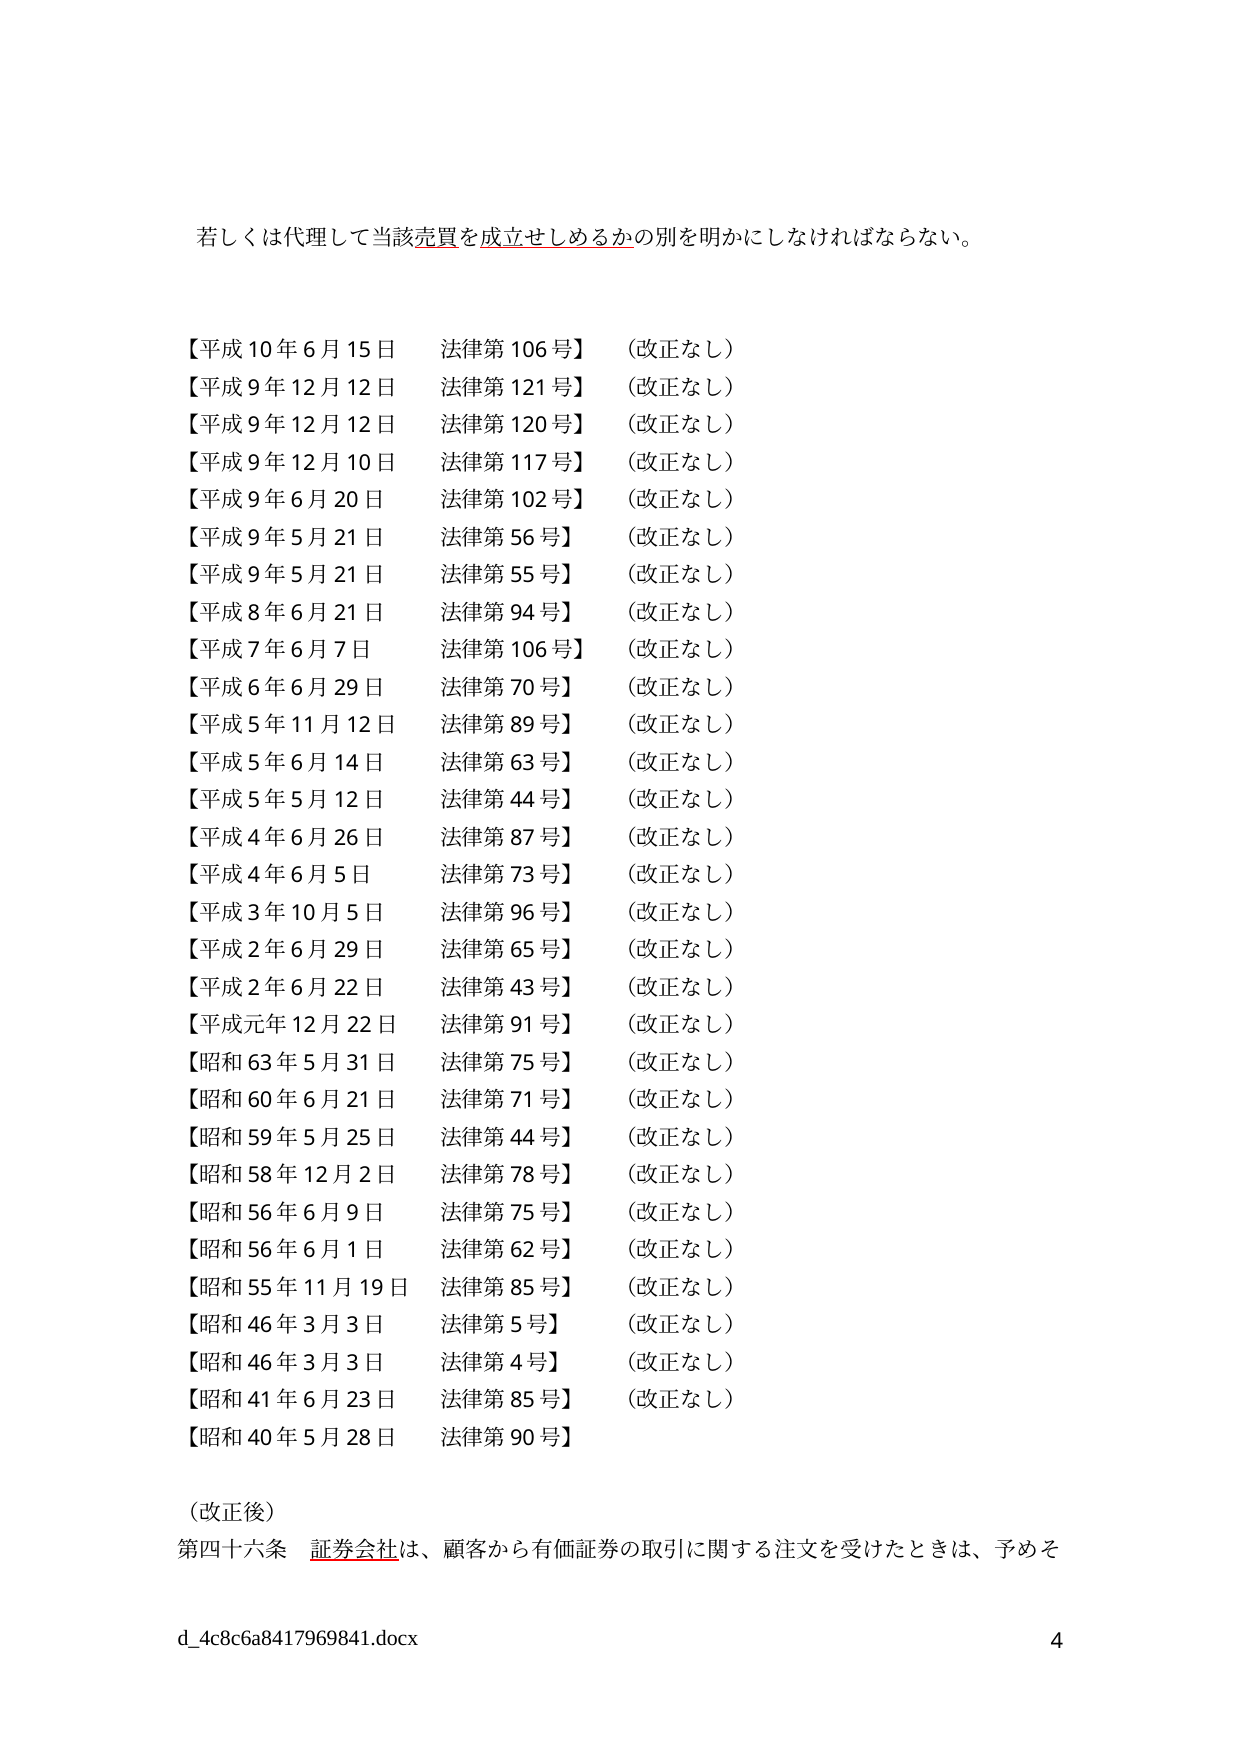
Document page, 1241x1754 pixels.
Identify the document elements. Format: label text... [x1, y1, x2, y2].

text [177, 1529, 1063, 1567]
text 【昭和46年3月3日 法律第5号】 （改正なし） [177, 1304, 1063, 1342]
text 【平成3年10月5日 法律第96号】 （改正なし） [177, 892, 1063, 929]
text 【平成8年6月21日 法律第94号】 （改正なし） [177, 592, 1063, 629]
text 【平成2年6月22日 法律第43号】 （改正なし） [177, 967, 1063, 1004]
text 【平成9年12月12日 法律第120号】 （改正なし） [177, 404, 1063, 442]
text 【昭和41年6月23日 法律第85号】 （改正なし） [177, 1379, 1063, 1417]
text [177, 217, 1063, 254]
text 【平成10年6月15日 法律第106号】 （改正なし） [177, 329, 1063, 367]
text 【平成5年5月12日 法律第44号】 （改正なし） [177, 779, 1063, 817]
text （改正後） [177, 1492, 1063, 1529]
text 【昭和56年6月9日 法律第75号】 （改正なし） [177, 1192, 1063, 1229]
text 【平成2年6月29日 法律第65号】 （改正なし） [177, 929, 1063, 967]
text 【平成9年12月10日 法律第117号】 （改正なし） [177, 442, 1063, 479]
text 【平成4年6月5日 法律第73号】 （改正なし） [177, 854, 1063, 892]
text 【平成9年12月12日 法律第121号】 （改正なし） [177, 367, 1063, 404]
text 【昭和46年3月3日 法律第4号】 （改正なし） [177, 1342, 1063, 1379]
text 【平成9年5月21日 法律第56号】 （改正なし） [177, 517, 1063, 554]
text 【平成9年6月20日 法律第102号】 （改正なし） [177, 479, 1063, 517]
text 【平成5年11月12日 法律第89号】 （改正なし） [177, 704, 1063, 742]
text 【昭和55年11月19日 法律第85号】 （改正なし） [177, 1267, 1063, 1304]
text 【平成9年5月21日 法律第55号】 （改正なし） [177, 554, 1063, 592]
text 【昭和63年5月31日 法律第75号】 （改正なし） [177, 1042, 1063, 1079]
text 【平成7年6月7日 法律第106号】 （改正なし） [177, 629, 1063, 667]
text 【平成元年12月22日 法律第91号】 （改正なし） [177, 1004, 1063, 1042]
text 【平成5年6月14日 法律第63号】 （改正なし） [177, 742, 1063, 779]
text 【昭和58年12月2日 法律第78号】 （改正なし） [177, 1154, 1063, 1192]
text 【昭和56年6月1日 法律第62号】 （改正なし） [177, 1229, 1063, 1267]
text 【平成6年6月29日 法律第70号】 （改正なし） [177, 667, 1063, 704]
text 【昭和40年5月28日 法律第90号】 [177, 1417, 1063, 1454]
text 【昭和59年5月25日 法律第44号】 （改正なし） [177, 1117, 1063, 1154]
text 【昭和60年6月21日 法律第71号】 （改正なし） [177, 1079, 1063, 1117]
text 【平成4年6月26日 法律第87号】 （改正なし） [177, 817, 1063, 854]
